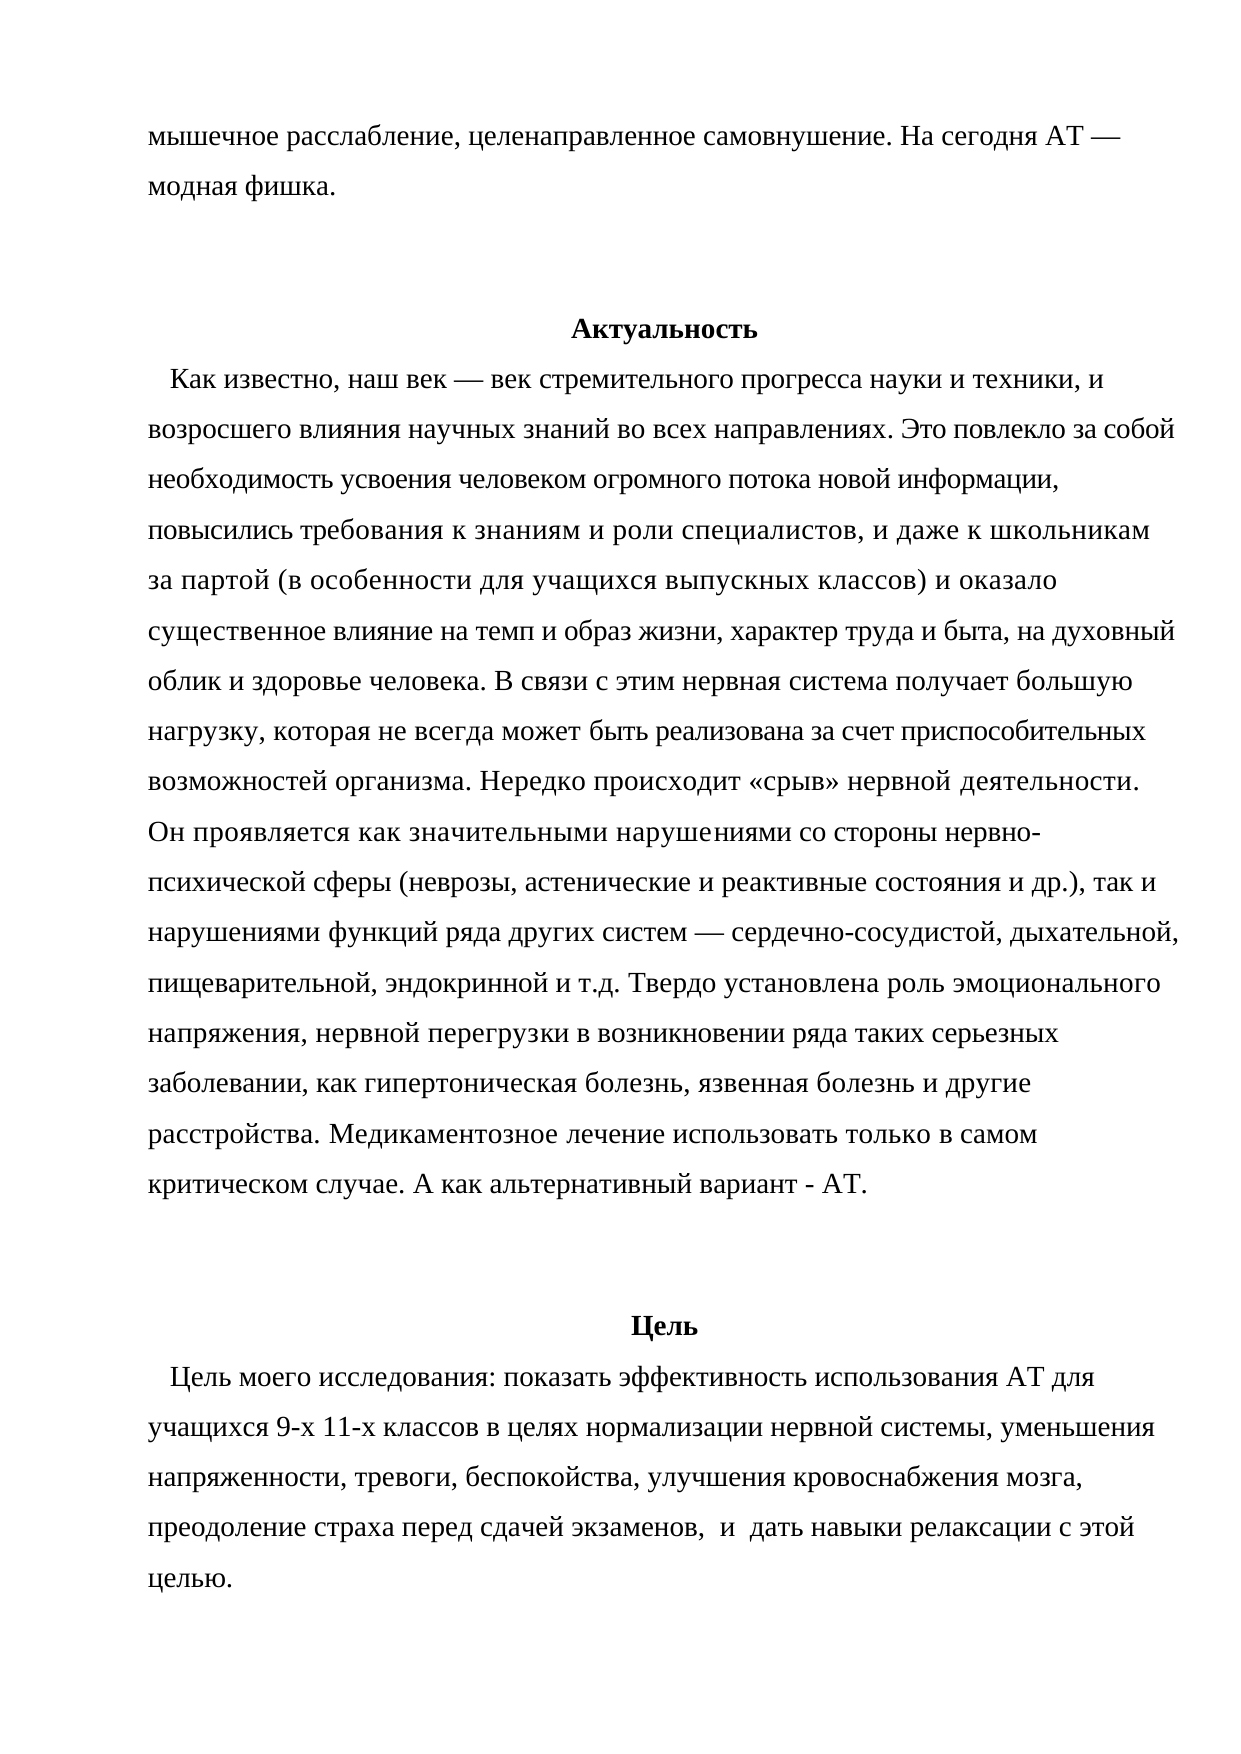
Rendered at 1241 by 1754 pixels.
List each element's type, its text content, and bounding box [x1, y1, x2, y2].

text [148, 118, 1181, 202]
text Цель моего исследования: показать эффективность использования АТ для учащихся 9-х 11-х классов в целях нормализации нервной системы, уменьшения напряженности, тревоги, беспокойства, улучшения кровоснабжения мозга, преодоление страха перед сдачей экзаменов, и дать навыки релаксации с этой целью. [148, 1359, 1181, 1593]
text Как известно, наш век — век стремительного прогресса науки и техники, и возросшего влияния научных знаний во всех направлениях. Это повлекло за собой необходимость усвоения человеком огромного потока новой информации, повысились требования к знаниям и роли специалистов, и даже к школьникам за партой (в особенности для учащихся выпускных классов) и оказало существенное влияние на темп и образ жизни, характер труда и быта, на духовный облик и здоровье человека. В связи с этим нервная система получает большую нагрузку, которая не всегда может быть реализована за счет приспособительных возможностей организма. Нередко происходит «срыв» нервной деятельности. Он проявляется как значительными нарушениями со стороны нервно-психической сферы (неврозы, астенические и реактивные состояния и др.), так и нарушениями функций ряда других систем — сердечно-сосудистой, дыхательной, пищеварительной, эндокринной и т.д. Твердо установлена роль эмоционального напряжения, нервной перегрузки в возникновении ряда таких серьезных заболевании, как гипертоническая болезнь, язвенная болезнь и другие расстройства. Медикаментозное лечение использовать только в самом критическом случае. А как альтернативный вариант - АТ. [148, 361, 1181, 1199]
subtitle Актуальность [148, 311, 1181, 344]
subtitle Цель [148, 1308, 1181, 1342]
